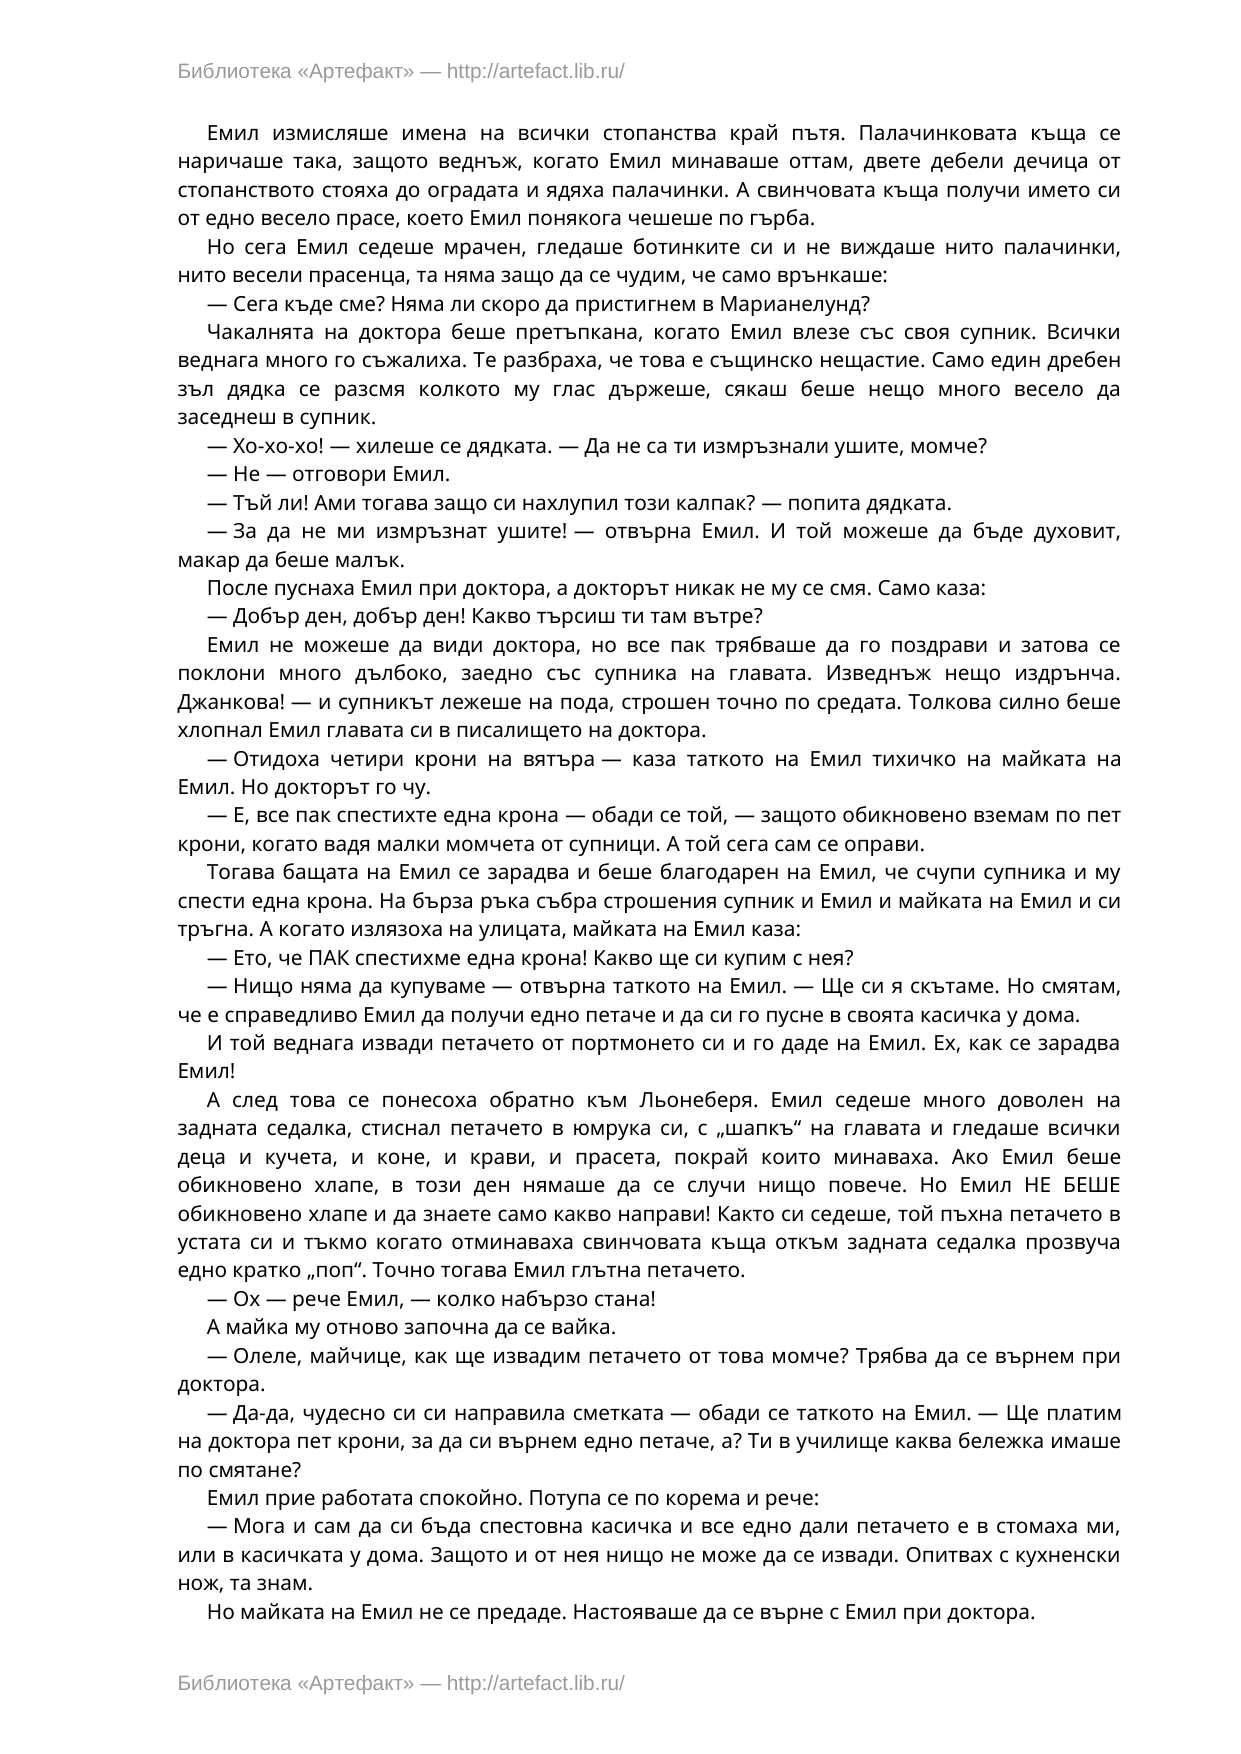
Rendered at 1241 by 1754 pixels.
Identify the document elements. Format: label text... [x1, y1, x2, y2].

text — Ох — рече Емил, — колко набързо стана! [177, 1284, 1122, 1312]
text — Хо-хо-хо! — хилеше се дядката. — Да не са ти измръзнали ушите, момче? [177, 431, 1122, 459]
text — Тъй ли! Ами тогава защо си нахлупил този калпак? — попита дядката. [177, 488, 1122, 516]
text А майка му отново започна да се вайка. [177, 1312, 1122, 1341]
text — За да не ми измръзнат ушите! — отвърна Емил. И той можеше да бъде духовит, макар да беше малък. [177, 516, 1122, 573]
text — Не — отговори Емил. [177, 459, 1122, 488]
text Емил измисляше имена на всички стопанства край пътя. Палачинковата къща се наричаше така, защото веднъж, когато Емил минаваше оттам, двете дебели дечица от стопанството стояха до оградата и ядяха палачинки. А свинчовата къща получи името си от едно весело прасе, което Емил понякога чешеше по гърба. [177, 118, 1122, 232]
text — Нищо няма да купуваме — отвърна таткото на Емил. — Ще си я скътаме. Но смятам, че е справедливо Емил да получи едно петаче и да си го пусне в своята касичка у дома. [177, 971, 1122, 1028]
text — Да-да, чудесно си си направила сметката — обади се таткото на Емил. — Ще платим на доктора пет крони, за да си върнем едно петаче, а? Ти в училище каква бележка имаше по смятане? [177, 1398, 1122, 1483]
text Емил прие работата спокойно. Потупа се по корема и рече: [177, 1483, 1122, 1512]
text Тогава бащата на Емил се зарадва и беше благодарен на Емил, че счупи супника и му спести една крона. На бърза ръка събра строшения супник и Емил и майката на Емил и си тръгна. А когато излязоха на улицата, майката на Емил каза: [177, 857, 1122, 943]
text — Сега къде сме? Няма ли скоро да пристигнем в Марианелунд? [177, 289, 1122, 317]
text Но майката на Емил не се предаде. Настояваше да се върне с Емил при доктора. [177, 1597, 1122, 1625]
text После пуснаха Емил при доктора, а докторът никак не му се смя. Само каза: [177, 573, 1122, 602]
text — Добър ден, добър ден! Какво търсиш ти там вътре? [177, 602, 1122, 630]
text Но сега Емил седеше мрачен, гледаше ботинките си и не виждаше нито палачинки, нито весели прасенца, та няма защо да се чудим, че само врънкаше: [177, 232, 1122, 289]
text — Е, все пак спестихте една крона — обади се той, — защото обикновено вземам по пет крони, когато вадя малки момчета от супници. А той сега сам се оправи. [177, 801, 1122, 857]
text А след това се понесоха обратно към Льонеберя. Емил седеше много доволен на задната седалка, стиснал петачето в юмрука си, с „шапкъ“ на главата и гледаше всички деца и кучета, и коне, и крави, и прасета, покрай които минаваха. Ако Емил беше обикновено хлапе, в този ден нямаше да се случи нищо повече. Но Емил НЕ БЕШЕ обикновено хлапе и да знаете само какво направи! Както си седеше, той пъхна петачето в устата си и тъкмо когато отминаваха свинчовата къща откъм задната седалка прозвуча едно кратко „поп“. Точно тогава Емил глътна петачето. [177, 1085, 1122, 1284]
text Емил не можеше да види доктора, но все пак трябваше да го поздрави и затова се поклони много дълбоко, заедно със супника на главата. Изведнъж нещо издрънча. Джанкова! — и супникът лежеше на пода, строшен точно по средата. Толкова силно беше хлопнал Емил главата си в писалището на доктора. [177, 630, 1122, 744]
text — Мога и сам да си бъда спестовна касичка и все едно дали петачето е в стомаха ми, или в касичката у дома. Защото и от нея нищо не може да се извади. Опитвах с кухненски нож, та знам. [177, 1512, 1122, 1597]
text — Ето, че ПАК спестихме една крона! Какво ще си купим с нея? [177, 943, 1122, 971]
text И той веднага извади петачето от портмонето си и го даде на Емил. Ех, как се зарадва Емил! [177, 1028, 1122, 1085]
text — Отидоха четири крони на вятъра — каза таткото на Емил тихичко на майката на Емил. Но докторът го чу. [177, 744, 1122, 801]
text Чакалнята на доктора беше претъпкана, когато Емил влезе със своя супник. Всички веднага много го съжалиха. Те разбраха, че това е същинско нещастие. Само един дребен зъл дядка се разсмя колкото му глас държеше, сякаш беше нещо много весело да заседнеш в супник. [177, 317, 1122, 431]
text — Олеле, майчице, как ще извадим петачето от това момче? Трябва да се върнем при доктора. [177, 1341, 1122, 1398]
